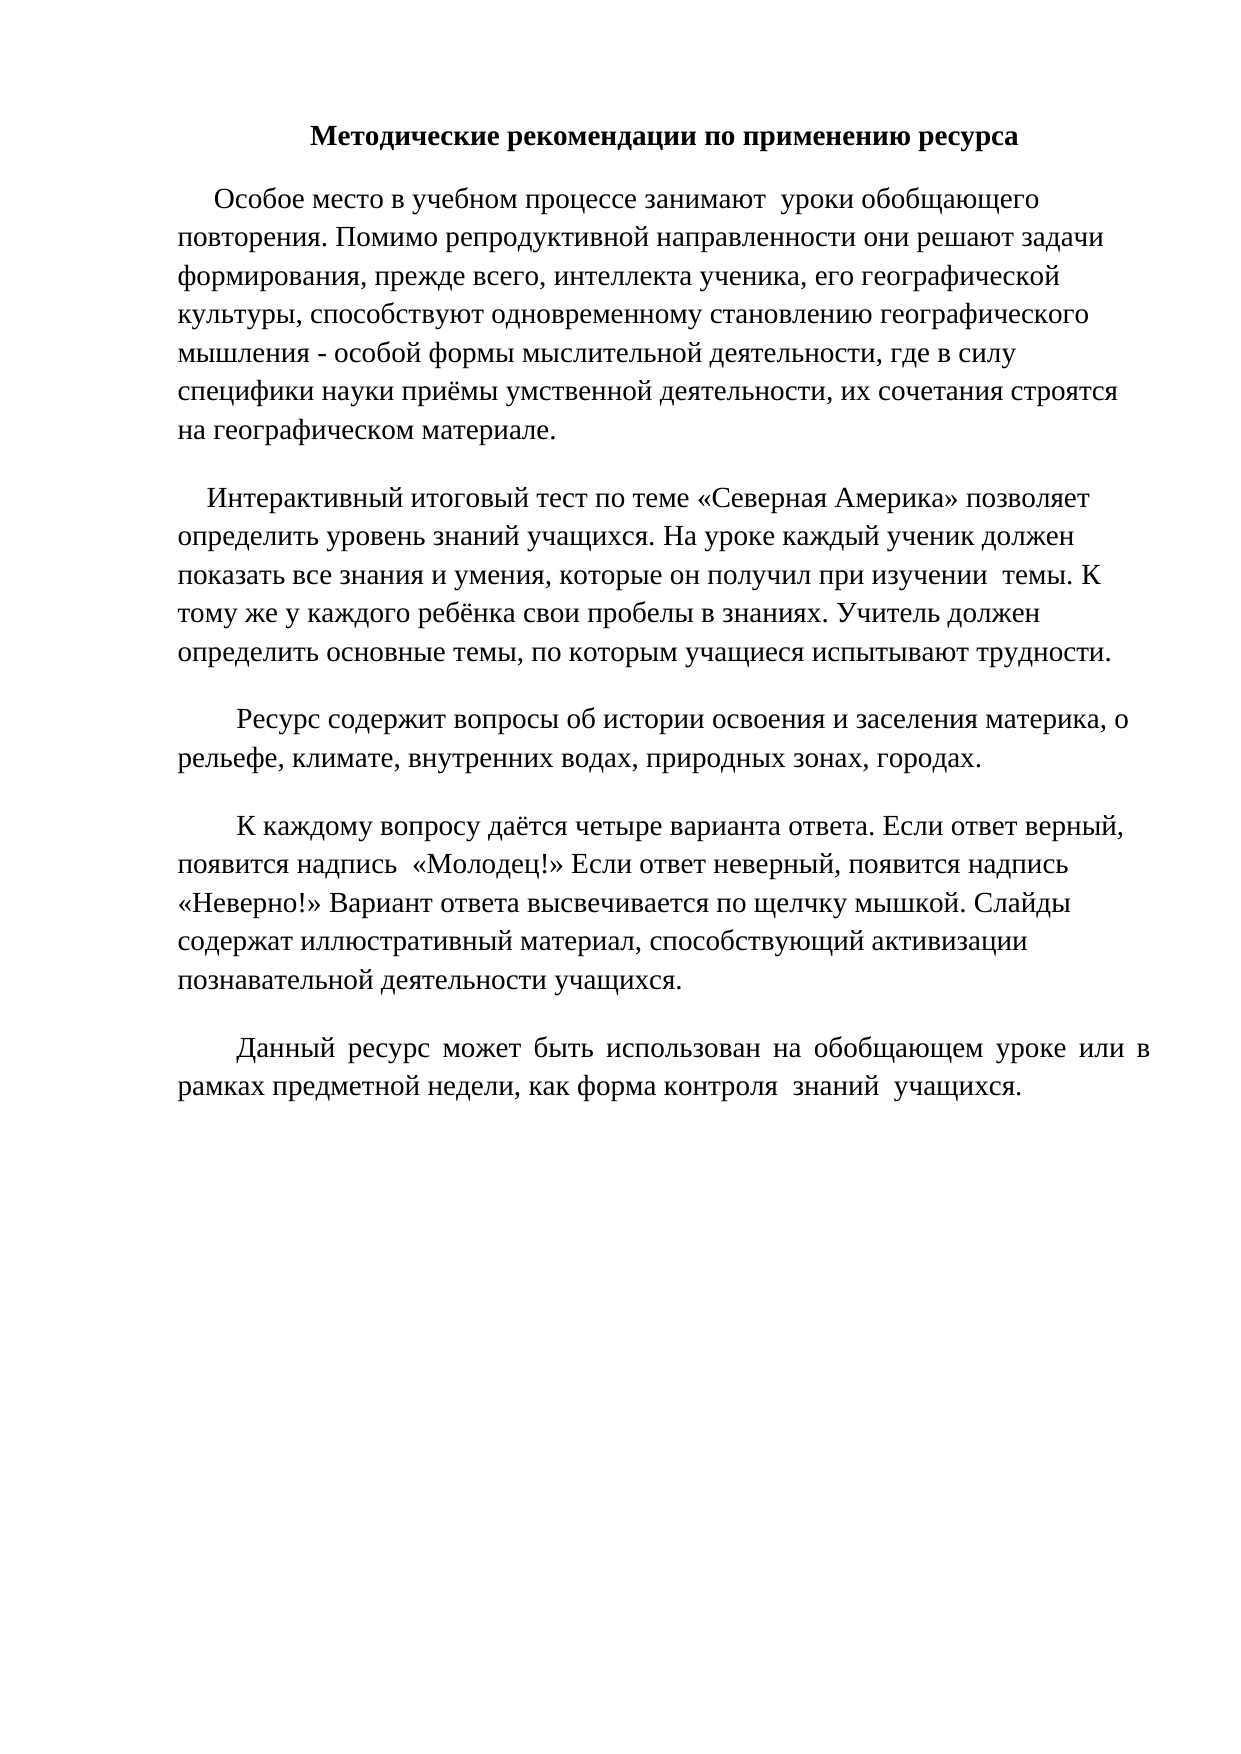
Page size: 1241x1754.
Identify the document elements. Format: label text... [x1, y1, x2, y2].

text Методические рекомендации по применению ресурса [177, 118, 1152, 152]
text Данный ресурс может быть использован на обобщающем уроке или в рамках предметной недели, как форма контроля знаний учащихся. [177, 1030, 1152, 1102]
text Ресурс содержит вопросы об истории освоения и заселения материка, о рельефе, климате, внутренних водах, природных зонах, городах. [177, 702, 1152, 774]
text Особое место в учебном процессе занимают уроки обобщающего повторения. Помимо репродуктивной направленности они решают задачи формирования, прежде всего, интеллекта ученика, его географической культуры, способствуют одновременному становлению географического мышления - особой формы мыслительной деятельности, где в силу специфики науки приёмы умственной деятельности, их сочетания строятся на географическом материале. [177, 181, 1152, 446]
text К каждому вопросу даётся четыре варианта ответа. Если ответ верный, появится надпись «Молодец!» Если ответ неверный, появится надпись «Неверно!» Вариант ответа высвечивается по щелчку мышкой. Слайды содержат иллюстративный материал, способствующий активизации познавательной деятельности учащихся. [177, 808, 1152, 996]
text Интерактивный итоговый тест по теме «Северная Америка» позволяет определить уровень знаний учащихся. На уроке каждый ученик должен показать все знания и умения, которые он получил при изучении темы. К тому же у каждого ребёнка свои пробелы в знаниях. Учитель должен определить основные темы, по которым учащиеся испытывают трудности. [177, 480, 1152, 667]
